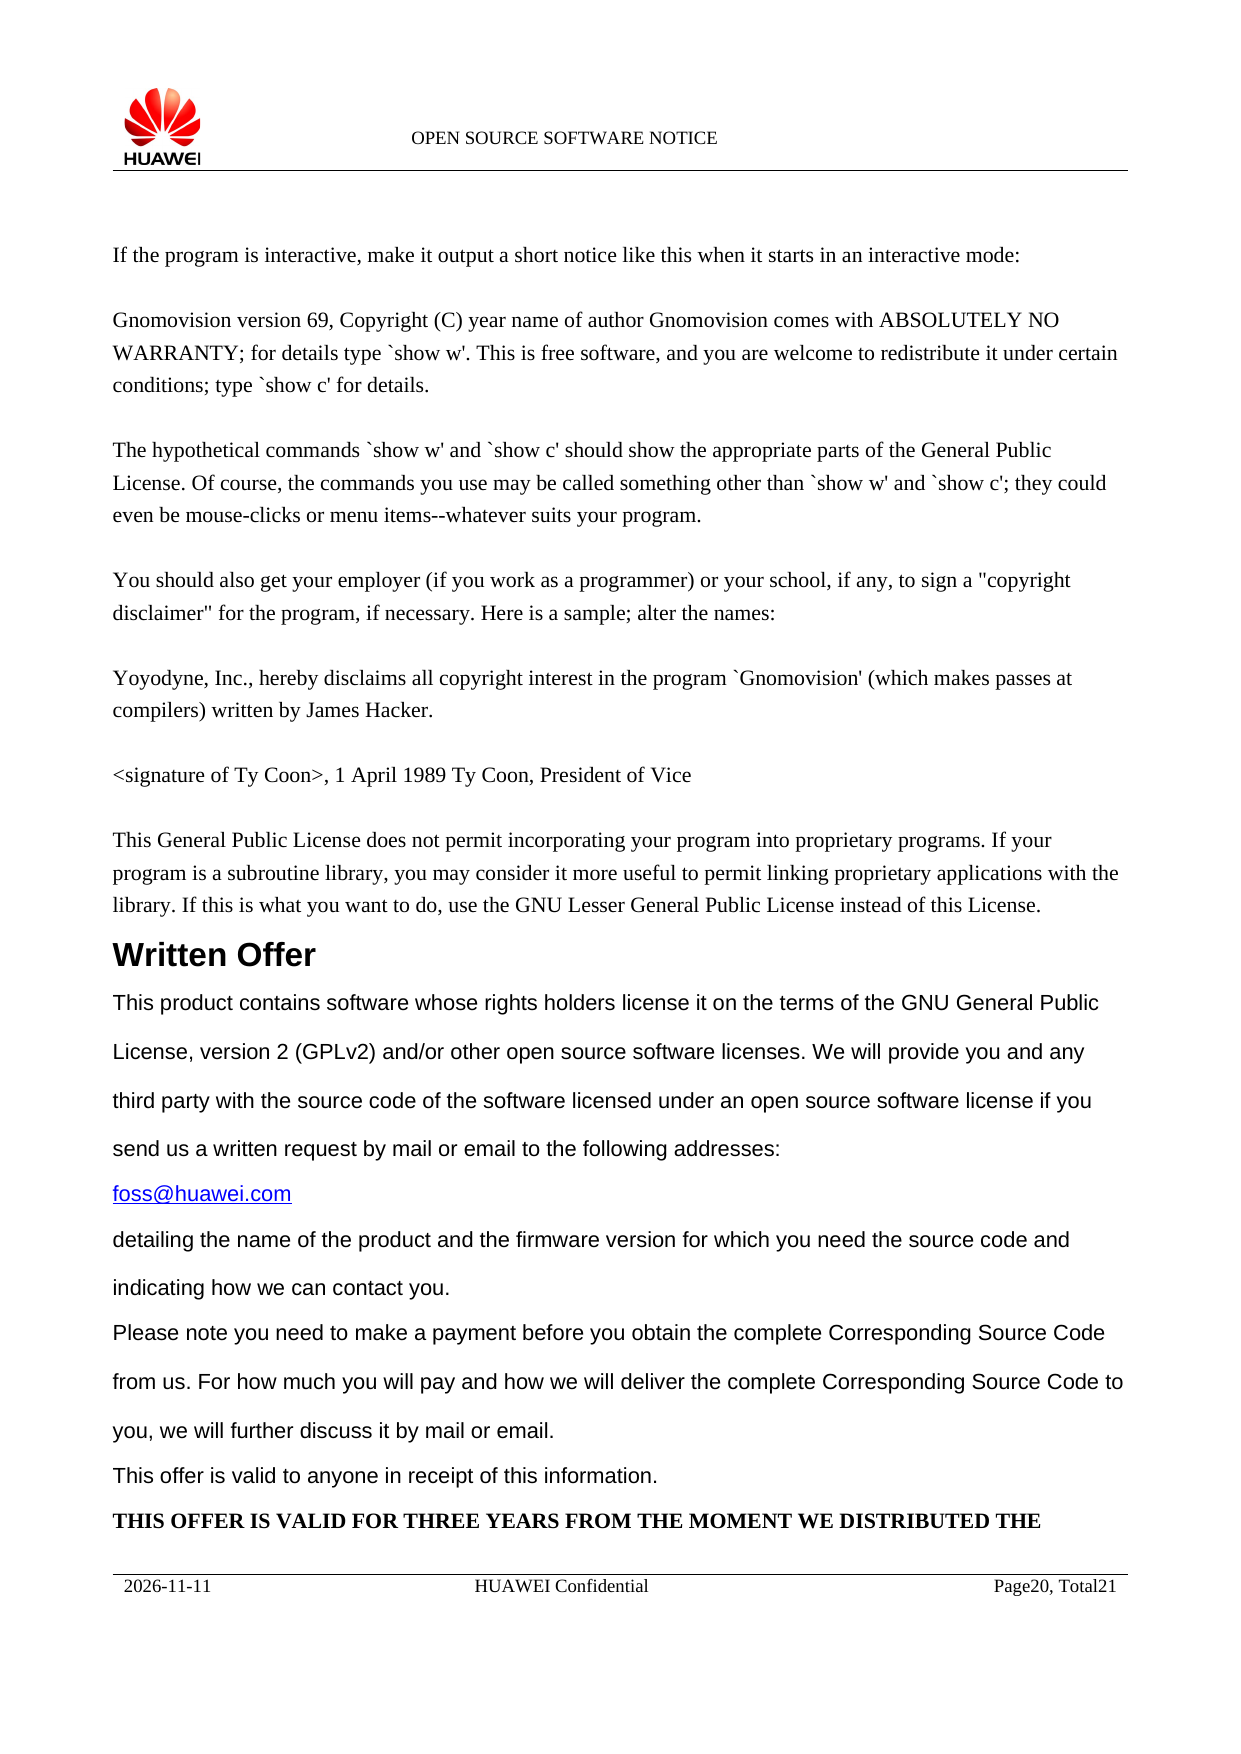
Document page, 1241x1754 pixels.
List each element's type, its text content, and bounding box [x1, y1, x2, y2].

picture [124, 88, 201, 165]
text Written Offer [112, 921, 1128, 986]
text foss@huawei.com [112, 1178, 1128, 1210]
text This offer is valid for three years from the moment we distributed the product or firmware . [112, 1504, 1128, 1537]
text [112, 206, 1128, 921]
text This offer is valid to anyone in receipt of this information. [112, 1459, 1128, 1492]
text detailing the name of the product and the firmware version for which you need the source code and indicating how we can contact you. [112, 1223, 1128, 1304]
text Please note you need to make a payment before you obtain the complete Corresponding Source Code from us. For how much you will pay and how we will deliver the complete Corresponding Source Code to you, we will further discuss it by mail or email. [112, 1317, 1128, 1447]
text This product contains software whose rights holders license it on the terms of the GNU General Public License, version 2 (GPLv2) and/or other open source software licenses. We will provide you and any third party with the source code of the software licensed under an open source software license if you send us a written request by mail or email to the following addresses: [112, 986, 1128, 1165]
